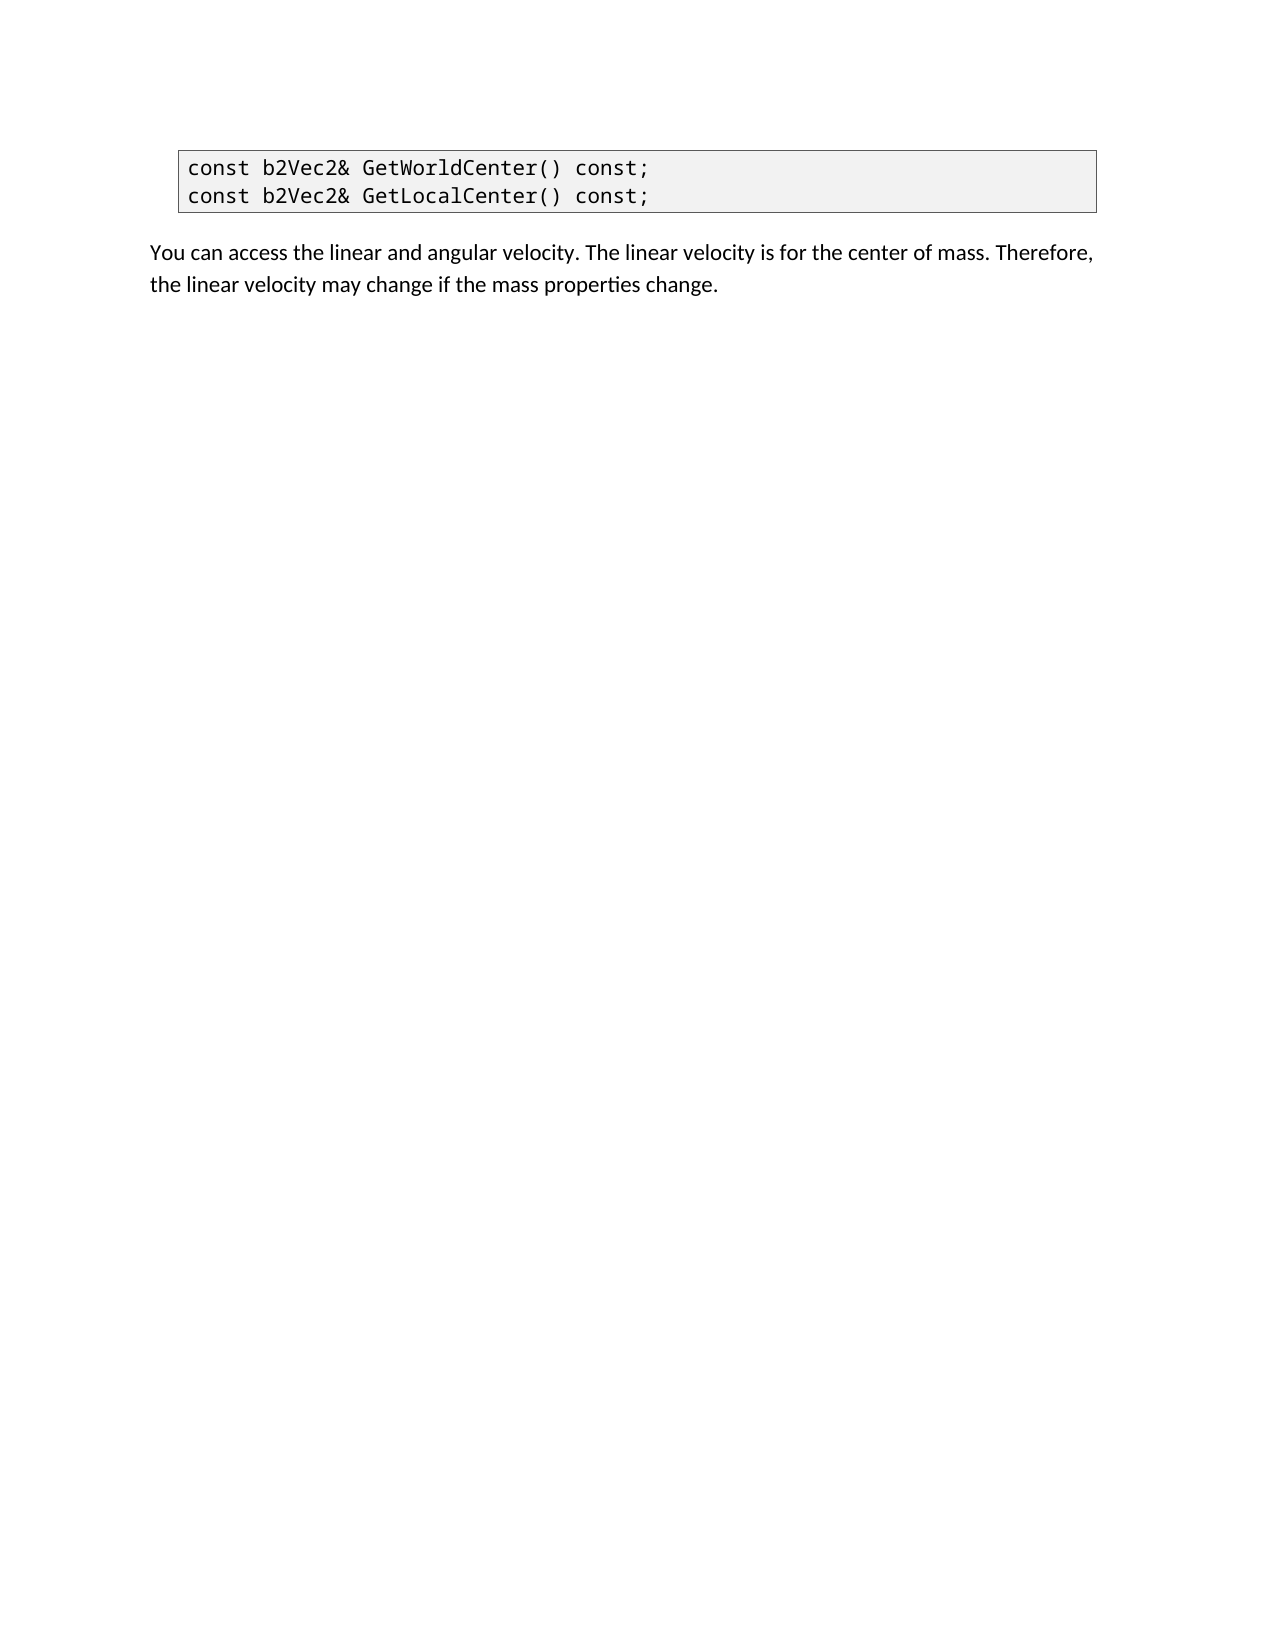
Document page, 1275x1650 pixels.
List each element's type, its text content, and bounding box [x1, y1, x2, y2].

text You can access the linear and angular velocity. The linear velocity is for the center of mass. Therefore, the linear velocity may change if the mass properties change. [150, 238, 1125, 298]
text const b2Vec2& GetWorldCenter() const; [179, 151, 1096, 178]
text const b2Vec2& GetLocalCenter() const; [179, 178, 1096, 212]
